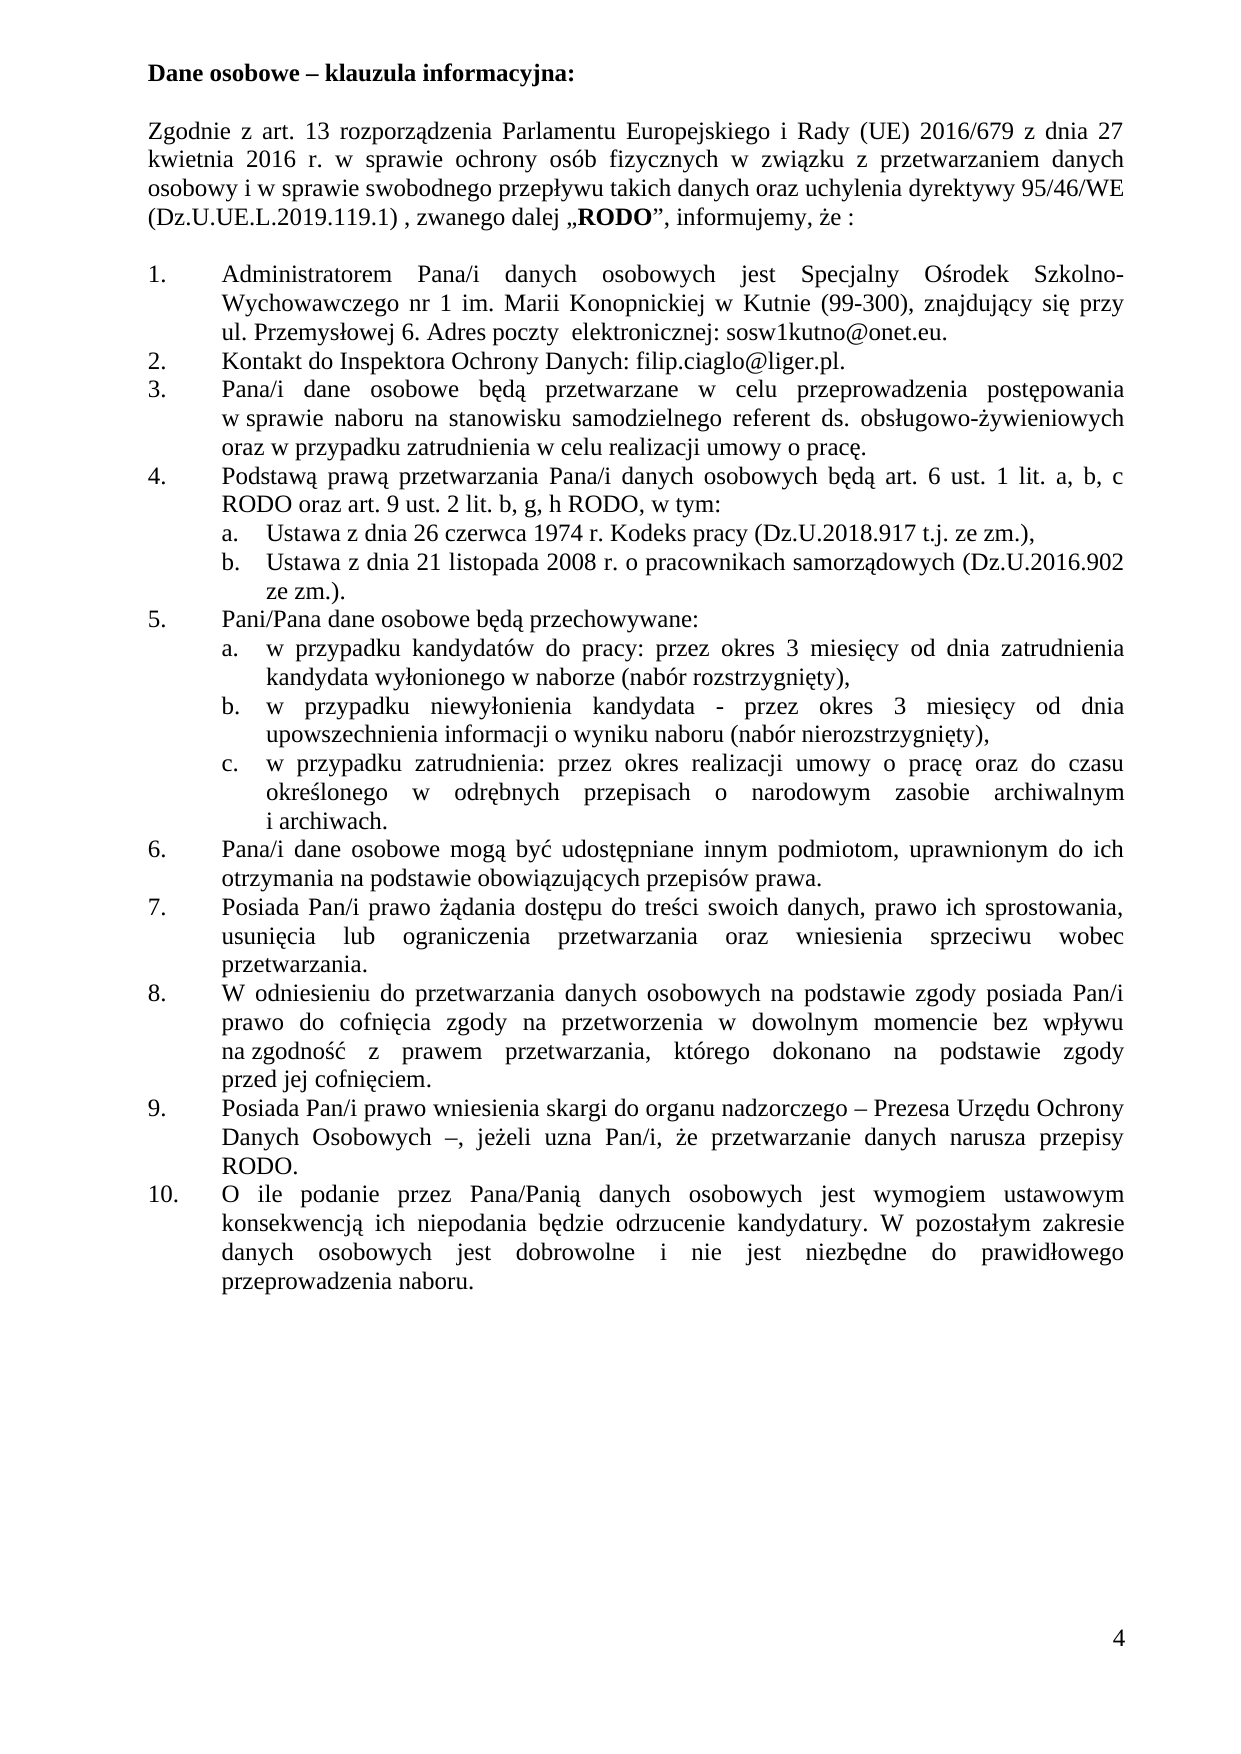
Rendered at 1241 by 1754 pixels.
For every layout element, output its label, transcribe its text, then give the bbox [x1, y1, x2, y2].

list Administratorem Pana/i danych osobowych jest Specjalny Ośrodek Szkolno-Wychowawczego nr 1 im. Marii Konopnickiej w Kutnie (99-300), znajdujący się przy ul. Przemysłowej 6. Adres poczty elektronicznej: sosw1kutno@onet.eu. [148, 259, 1125, 346]
list Podstawą prawą przetwarzania Pana/i danych osobowych będą art. 6 ust. 1 lit. a, b, c RODO oraz art. 9 ust. 2 lit. b, g, h RODO, w tym: [148, 461, 1125, 518]
list Ustawa z dnia 21 listopada 2008 r. o pracownikach samorządowych (Dz.U.2016.902 ze zm.). [221, 547, 1125, 604]
list Ustawa z dnia 26 czerwca 1974 r. Kodeks pracy (Dz.U.2018.917 t.j. ze zm.), [221, 518, 1125, 547]
list Posiada Pan/i prawo żądania dostępu do treści swoich danych, prawo ich sprostowania, usunięcia lub ograniczenia przetwarzania oraz wniesienia sprzeciwu wobec przetwarzania. [148, 892, 1125, 978]
list Kontakt do Inspektora Ochrony Danych: filip.ciaglo@liger.pl. [148, 346, 1125, 374]
list Pana/i dane osobowe będą przetwarzane w celu przeprowadzenia postępowania w sprawie naboru na stanowisku samodzielnego referent ds. obsługowo-żywieniowych oraz w przypadku zatrudnienia w celu realizacji umowy o pracę. [148, 374, 1125, 461]
list w przypadku kandydatów do pracy: przez okres 3 miesięcy od dnia zatrudnienia kandydata wyłonionego w naborze (nabór rozstrzygnięty), [221, 633, 1125, 691]
list Pani/Pana dane osobowe będą przechowywane: [148, 604, 1125, 633]
list O ile podanie przez Pana/Panią danych osobowych jest wymogiem ustawowym konsekwencją ich niepodania będzie odrzucenie kandydatury. W pozostałym zakresie danych osobowych jest dobrowolne i nie jest niezbędne do prawidłowego przeprowadzenia naboru. [148, 1179, 1125, 1294]
list Posiada Pan/i prawo wniesienia skargi do organu nadzorczego – Prezesa Urzędu Ochrony Danych Osobowych –, jeżeli uzna Pan/i, że przetwarzanie danych narusza przepisy RODO. [148, 1093, 1125, 1179]
text Zgodnie z art. 13 rozporządzenia Parlamentu Europejskiego i Rady (UE) 2016/679 z dnia 27 kwietnia 2016 r. w sprawie ochrony osób fizycznych w związku z przetwarzaniem danych osobowy i w sprawie swobodnego przepływu takich danych oraz uchylenia dyrektywy 95/46/WE (Dz.U.UE.L.2019.119.1) , zwanego dalej „RODO”, informujemy, że : [148, 116, 1125, 231]
text Dane osobowe – klauzula informacyjna: [148, 58, 1125, 87]
list W odniesieniu do przetwarzania danych osobowych na podstawie zgody posiada Pan/i prawo do cofnięcia zgody na przetworzenia w dowolnym momencie bez wpływu na zgodność z prawem przetwarzania, którego dokonano na podstawie zgody przed jej cofnięciem. [148, 978, 1125, 1093]
list w przypadku zatrudnienia: przez okres realizacji umowy o pracę oraz do czasu określonego w odrębnych przepisach o narodowym zasobie archiwalnym i archiwach. [221, 748, 1125, 834]
list Pana/i dane osobowe mogą być udostępniane innym podmiotom, uprawnionym do ich otrzymania na podstawie obowiązujących przepisów prawa. [148, 834, 1125, 892]
list w przypadku niewyłonienia kandydata - przez okres 3 miesięcy od dnia upowszechnienia informacji o wyniku naboru (nabór nierozstrzygnięty), [221, 691, 1125, 748]
